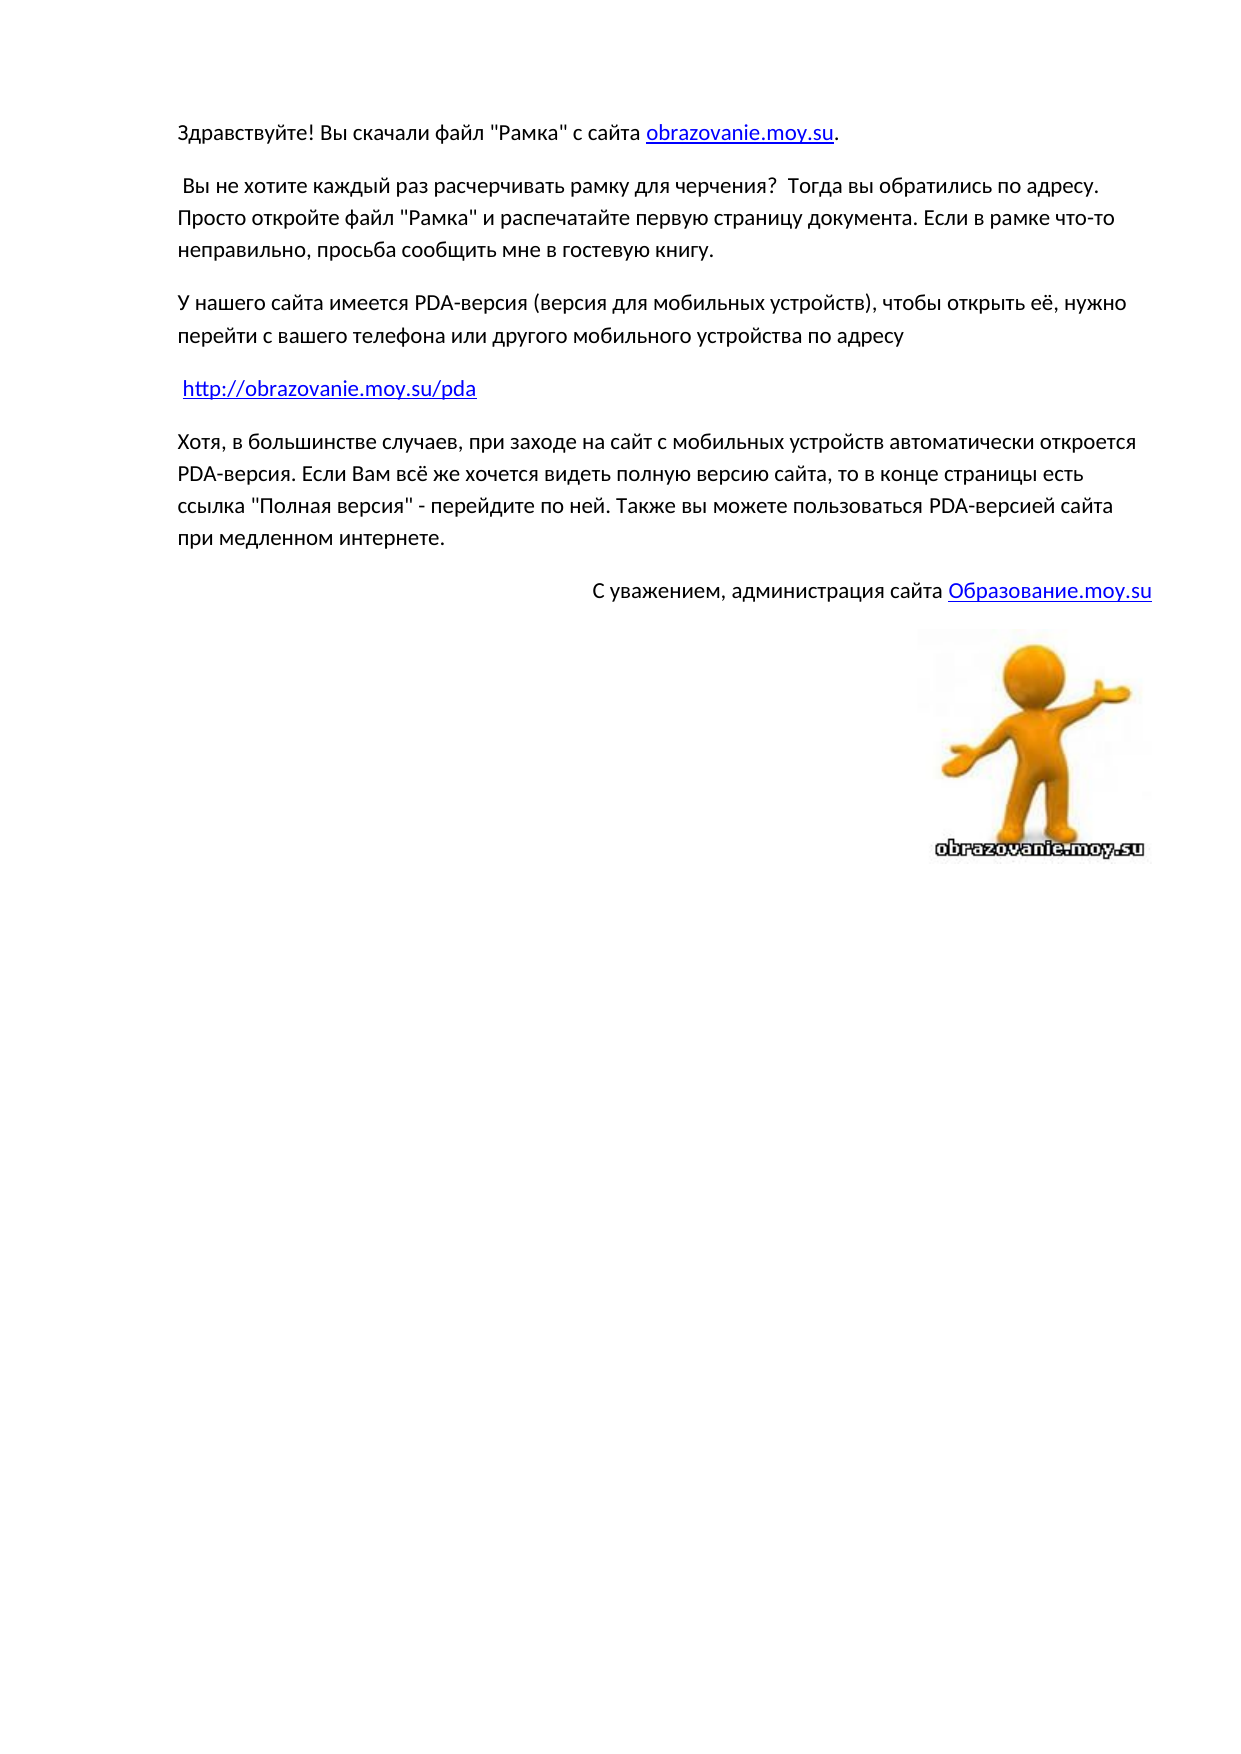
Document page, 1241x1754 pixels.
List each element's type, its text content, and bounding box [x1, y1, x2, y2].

text Здравствуйте! Вы скачали файл "Рамка" с сайта obrazovanie.moy.su. [177, 118, 1152, 146]
text С уважением, администрация сайта Образование.moy.su [177, 576, 1152, 604]
text Хотя, в большинстве случаев, при заходе на сайт с мобильных устройств автоматически откроется PDA-версия. Если Вам всё же хочется видеть полную версию сайта, то в конце страницы есть ссылка "Полная версия" - перейдите по ней. Также вы можете пользоваться PDA-версией сайта при медленном интернете. [177, 427, 1152, 551]
text http://obrazovanie.moy.su/pda [177, 374, 1152, 402]
text Вы не хотите каждый раз расчерчивать рамку для черчения? Тогда вы обратились по адресу. Просто откройте файл "Рамка" и распечатайте первую страницу документа. Если в рамке что-то неправильно, просьба сообщить мне в гостевую книгу. [177, 171, 1152, 263]
picture [917, 629, 1152, 864]
text У нашего сайта имеется PDA-версия (версия для мобильных устройств), чтобы открыть её, нужно перейти с вашего телефона или другого мобильного устройства по адресу [177, 288, 1152, 349]
